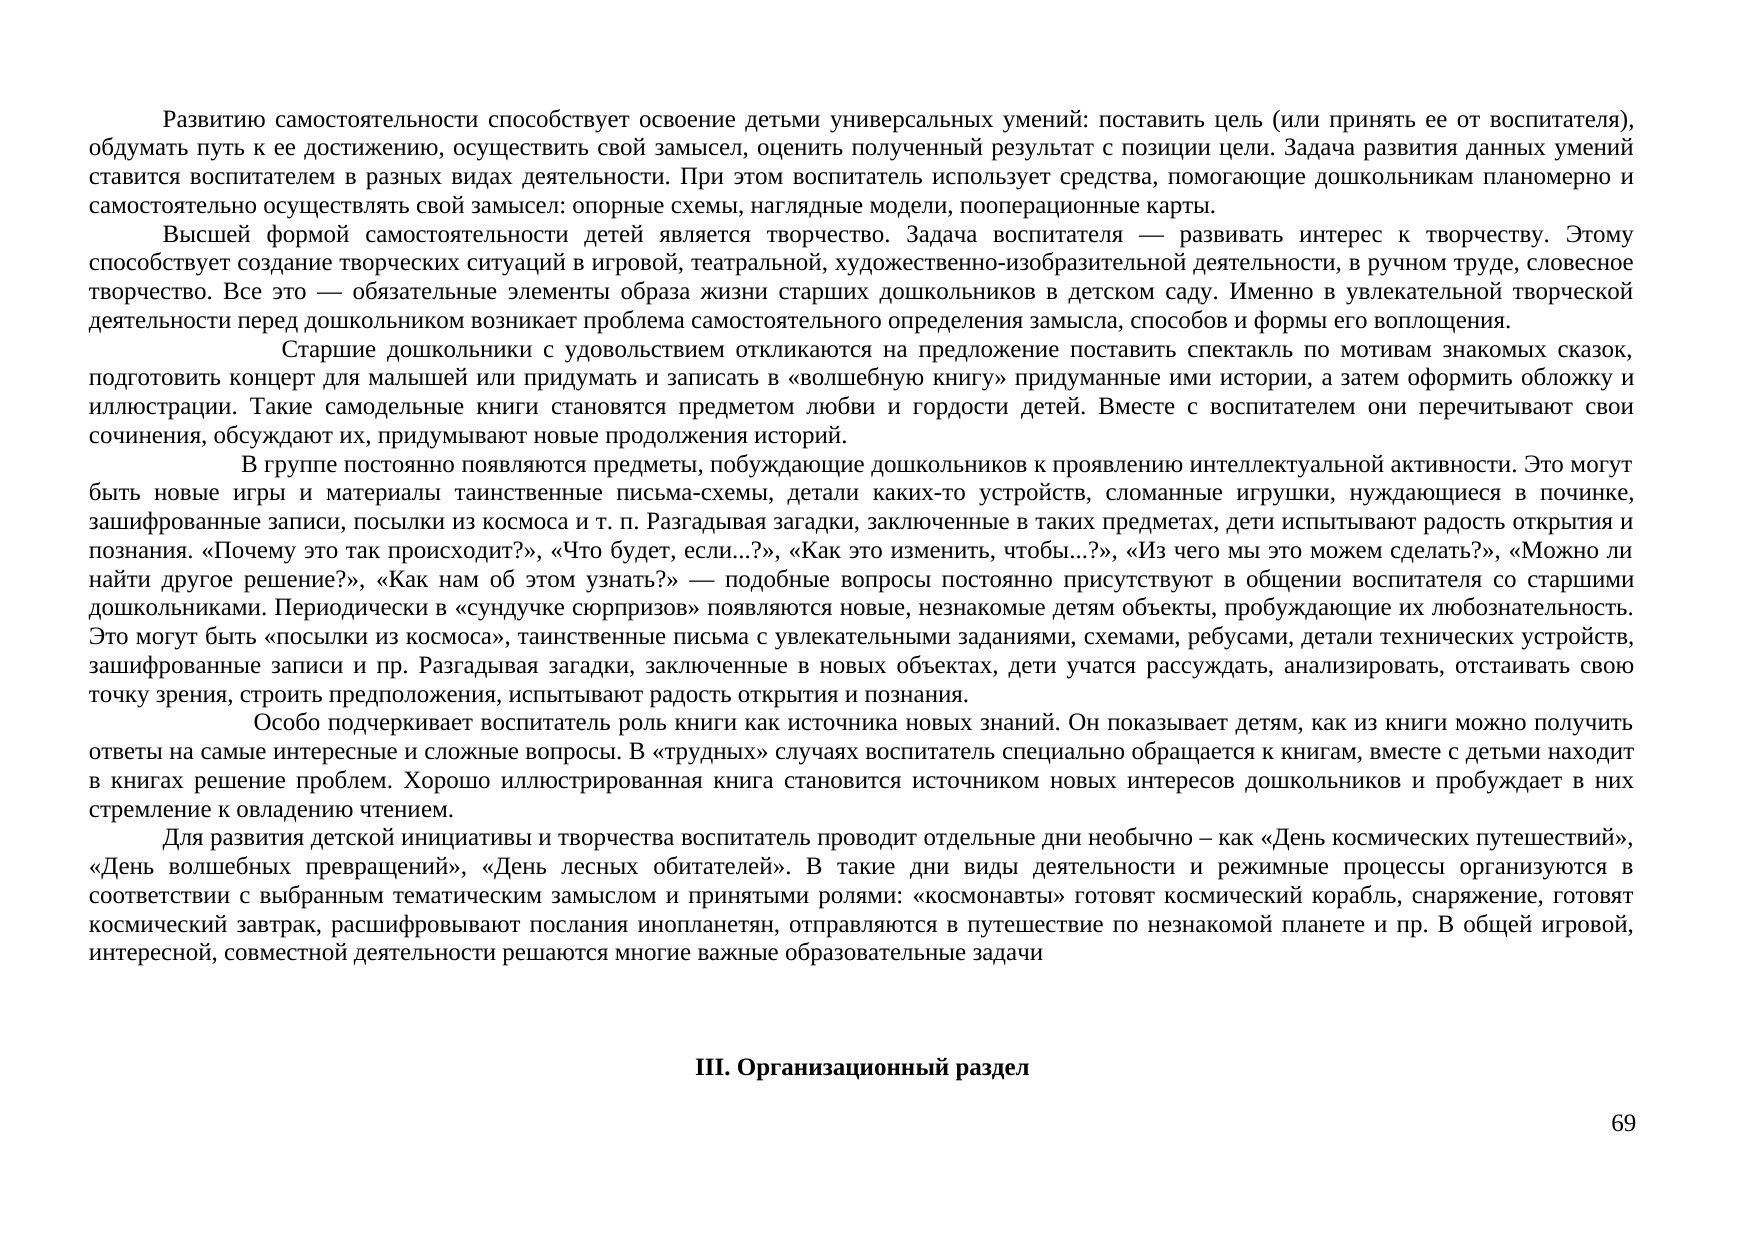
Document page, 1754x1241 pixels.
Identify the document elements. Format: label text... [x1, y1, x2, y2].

text Особо подчеркивает воспитатель роль книги как источника новых знаний. Он показывает детям, как из книги можно получить ответы на самые интересные и сложные вопросы. В «трудных» случаях воспитатель специально обращается к книгам, вместе с детьми находит в книгах решение проблем. Хорошо иллюстрированная книга становится источником новых интересов дошкольников и пробуждает в них стремление к овладению чтением. [89, 707, 1636, 822]
text III. Организационный раздел [89, 1052, 1636, 1081]
text Развитию самостоятельности способствует освоение детьми универсальных умений: поставить цель (или принять ее от воспитателя), обдумать путь к ее достижению, осуществить свой замысел, оценить полученный результат с позиции цели. Задача развития данных умений ставится воспитателем в разных видах деятельности. При этом воспитатель использует средства, помогающие дошкольникам планомерно и самостоятельно осуществлять свой замысел: опорные схемы, наглядные модели, пооперационные карты. [89, 104, 1636, 219]
text Для развития детской инициативы и творчества воспитатель проводит отдельные дни необычно – как «День космических путешествий», «День волшебных превращений», «День лесных обитателей». В такие дни виды деятельности и режимные процессы организуются в соответствии с выбранным тематическим замыслом и принятыми ролями: «космонавты» готовят космический корабль, снаряжение, готовят космический завтрак, расшифровывают послания инопланетян, отправляются в путешествие по незнакомой планете и пр. В общей игровой, интересной, совместной деятельности решаются многие важные образовательные задачи [89, 822, 1636, 966]
text В группе постоянно появляются предметы, побуждающие дошкольников к проявлению интеллектуальной активности. Это могут быть новые игры и материалы таинственные письма-схемы, детали каких-то устройств, сломанные игрушки, нуждающиеся в починке, зашифрованные записи, посылки из космоса и т. п. Разгадывая загадки, заключенные в таких предметах, дети испытывают радость открытия и познания. «Почему это так происходит?», «Что будет, если...?», «Как это изменить, чтобы...?», «Из чего мы это можем сделать?», «Можно ли найти другое решение?», «Как нам об этом узнать?» — подобные вопросы постоянно присутствуют в общении воспитателя со старшими дошкольниками. Периодически в «сундучке сюрпризов» появляются новые, незнакомые детям объекты, пробуждающие их любознательность. Это могут быть «посылки из космоса», таинственные письма с увлекательными заданиями, схемами, ребусами, детали технических устройств, зашифрованные записи и пр. Разгадывая загадки, заключенные в новых объектах, дети учатся рассуждать, анализировать, отстаивать свою точку зрения, строить предположения, испытывают радость открытия и познания. [89, 449, 1636, 707]
text Старшие дошкольники с удовольствием откликаются на предложение поставить спектакль по мотивам знакомых сказок, подготовить концерт для малышей или придумать и записать в «волшебную книгу» придуманные ими истории, а затем оформить обложку и иллюстрации. Такие самодельные книги становятся предметом любви и гордости детей. Вместе с воспитателем они перечитывают свои сочинения, обсуждают их, придумывают новые продолжения историй. [89, 334, 1636, 449]
text Высшей формой самостоятельности детей является творчество. Задача воспитателя — развивать интерес к творчеству. Этому способствует создание творческих ситуаций в игровой, театральной, художественно-изобразительной деятельности, в ручном труде, словесное творчество. Все это — обязательные элементы образа жизни старших дошкольников в детском саду. Именно в увлекательной творческой деятельности перед дошкольником возникает проблема самостоятельного определения замысла, способов и формы его воплощения. [89, 219, 1636, 334]
